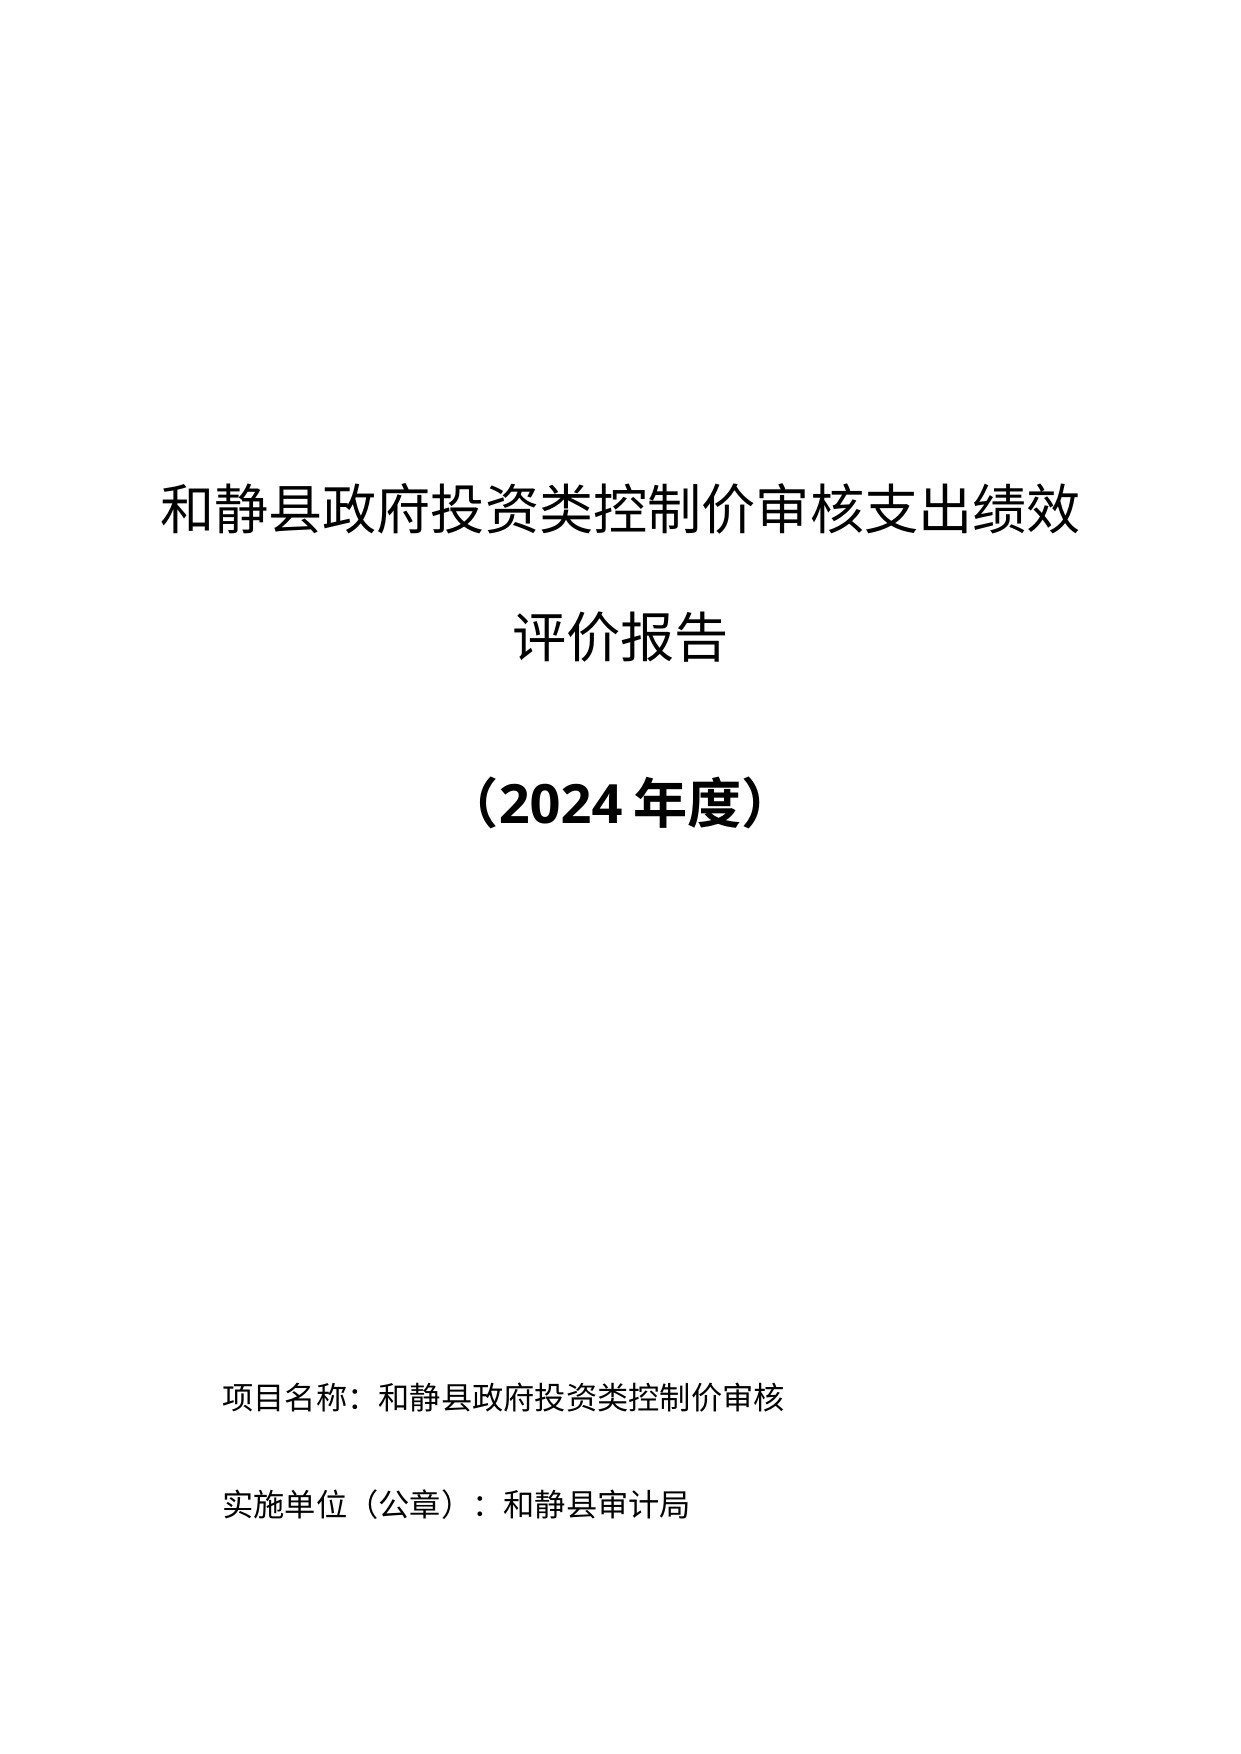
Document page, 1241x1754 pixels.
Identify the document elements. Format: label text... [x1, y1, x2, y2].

text 实施单位（公章）：和静县审计局 [159, 1461, 1081, 1546]
text 和静县政府投资类控制价审核支出绩效评价报告 [159, 464, 1081, 676]
text 项目名称：和静县政府投资类控制价审核 [159, 1353, 1081, 1438]
text （2024年度） [159, 758, 1081, 843]
